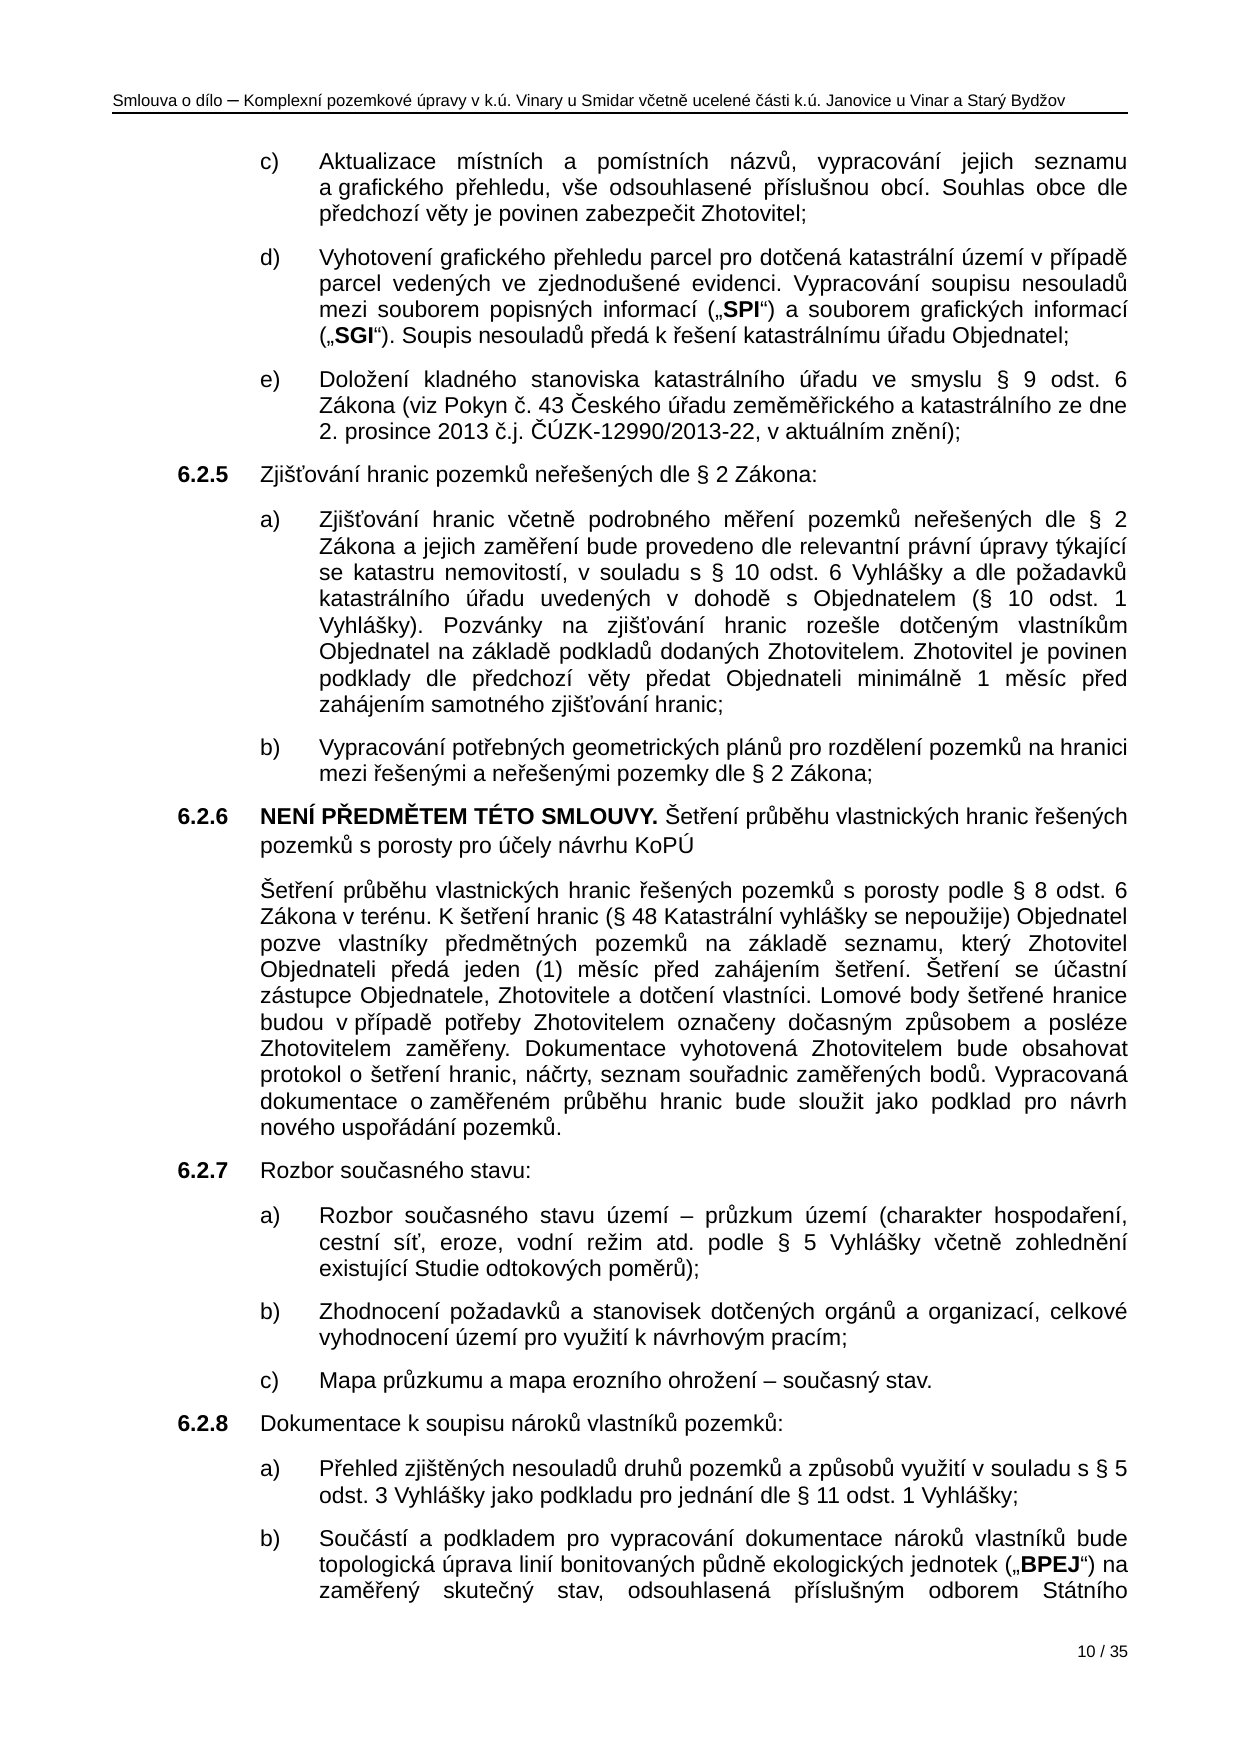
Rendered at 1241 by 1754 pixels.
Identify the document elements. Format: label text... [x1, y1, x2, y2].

text Dokumentace k soupisu nároků vlastníků pozemků: [177, 1410, 1128, 1437]
list Aktualizace místních a pomístních názvů, vypracování jejich seznamu a grafického přehledu, vše odsouhlasené příslušnou obcí. Souhlas obce dle předchozí věty je povinen zabezpečit Zhotovitel; [260, 148, 1128, 227]
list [260, 1525, 1128, 1604]
text Zjišťování hranic pozemků neřešených dle § 2 Zákona: [177, 461, 1128, 488]
list Mapa průzkumu a mapa erozního ohrožení – současný stav. [260, 1367, 1128, 1393]
text Rozbor současného stavu: [177, 1157, 1128, 1183]
list Doložení kladného stanoviska katastrálního úřadu ve smyslu § 9 odst. 6 Zákona (viz Pokyn č. 43 Českého úřadu zeměměřického a katastrálního ze dne 2. prosince 2013 č.j. ČÚZK-12990/2013-22, v aktuálním znění); [260, 366, 1128, 444]
list Zhodnocení požadavků a stanovisek dotčených orgánů a organizací, celkové vyhodnocení území pro využití k návrhovým pracím; [260, 1298, 1128, 1351]
list Vypracování potřebných geometrických plánů pro rozdělení pozemků na hranici mezi řešenými a neřešenými pozemky dle § 2 Zákona; [260, 734, 1128, 787]
list Šetření průběhu vlastnických hranic řešených pozemků s porosty podle § 8 odst. 6 Zákona v terénu. K šetření hranic (§ 48 Katastrální vyhlášky se nepoužije) Objednatel pozve vlastníky předmětných pozemků na základě seznamu, který Zhotovitel Objednateli předá jeden (1) měsíc před zahájením šetření. Šetření se účastní zástupce Objednatele, Zhotovitele a dotčení vlastníci. Lomové body šetřené hranice budou v případě potřeby Zhotovitelem označeny dočasným způsobem a posléze Zhotovitelem zaměřeny. Dokumentace vyhotovená Zhotovitelem bude obsahovat protokol o šetření hranic, náčrty, seznam souřadnic zaměřených bodů. Vypracovaná dokumentace o zaměřeném průběhu hranic bude sloužit jako podklad pro návrh nového uspořádání pozemků. [260, 877, 1128, 1140]
list Přehled zjištěných nesouladů druhů pozemků a způsobů využití v souladu s § 5 odst. 3 Vyhlášky jako podkladu pro jednání dle § 11 odst. 1 Vyhlášky; [260, 1455, 1128, 1508]
text Není předmětem této smlouvy. Šetření průběhu vlastnických hranic řešených pozemků s porosty pro účely návrhu KoPÚ [177, 803, 1128, 858]
list Vyhotovení grafického přehledu parcel pro dotčená katastrální území v případě parcel vedených ve zjednodušené evidenci. Vypracování soupisu nesouladů mezi souborem popisných informací („SPI“) a souborem grafických informací („SGI“). Soupis nesouladů předá k řešení katastrálnímu úřadu Objednatel; [260, 243, 1128, 349]
list Zjišťování hranic včetně podrobného měření pozemků neřešených dle § 2 Zákona a jejich zaměření bude provedeno dle relevantní právní úpravy týkající se katastru nemovitostí, v souladu s § 10 odst. 6 Vyhlášky a dle požadavků katastrálního úřadu uvedených v dohodě s Objednatelem (§ 10 odst. 1 Vyhlášky). Pozvánky na zjišťování hranic rozešle dotčeným vlastníkům Objednatel na základě podkladů dodaných Zhotovitelem. Zhotovitel je povinen podklady dle předchozí věty předat Objednateli minimálně 1 měsíc před zahájením samotného zjišťování hranic; [260, 506, 1128, 717]
list Rozbor současného stavu území – průzkum území (charakter hospodaření, cestní síť, eroze, vodní režim atd. podle § 5 Vyhlášky včetně zohlednění existující Studie odtokových poměrů); [260, 1202, 1128, 1281]
